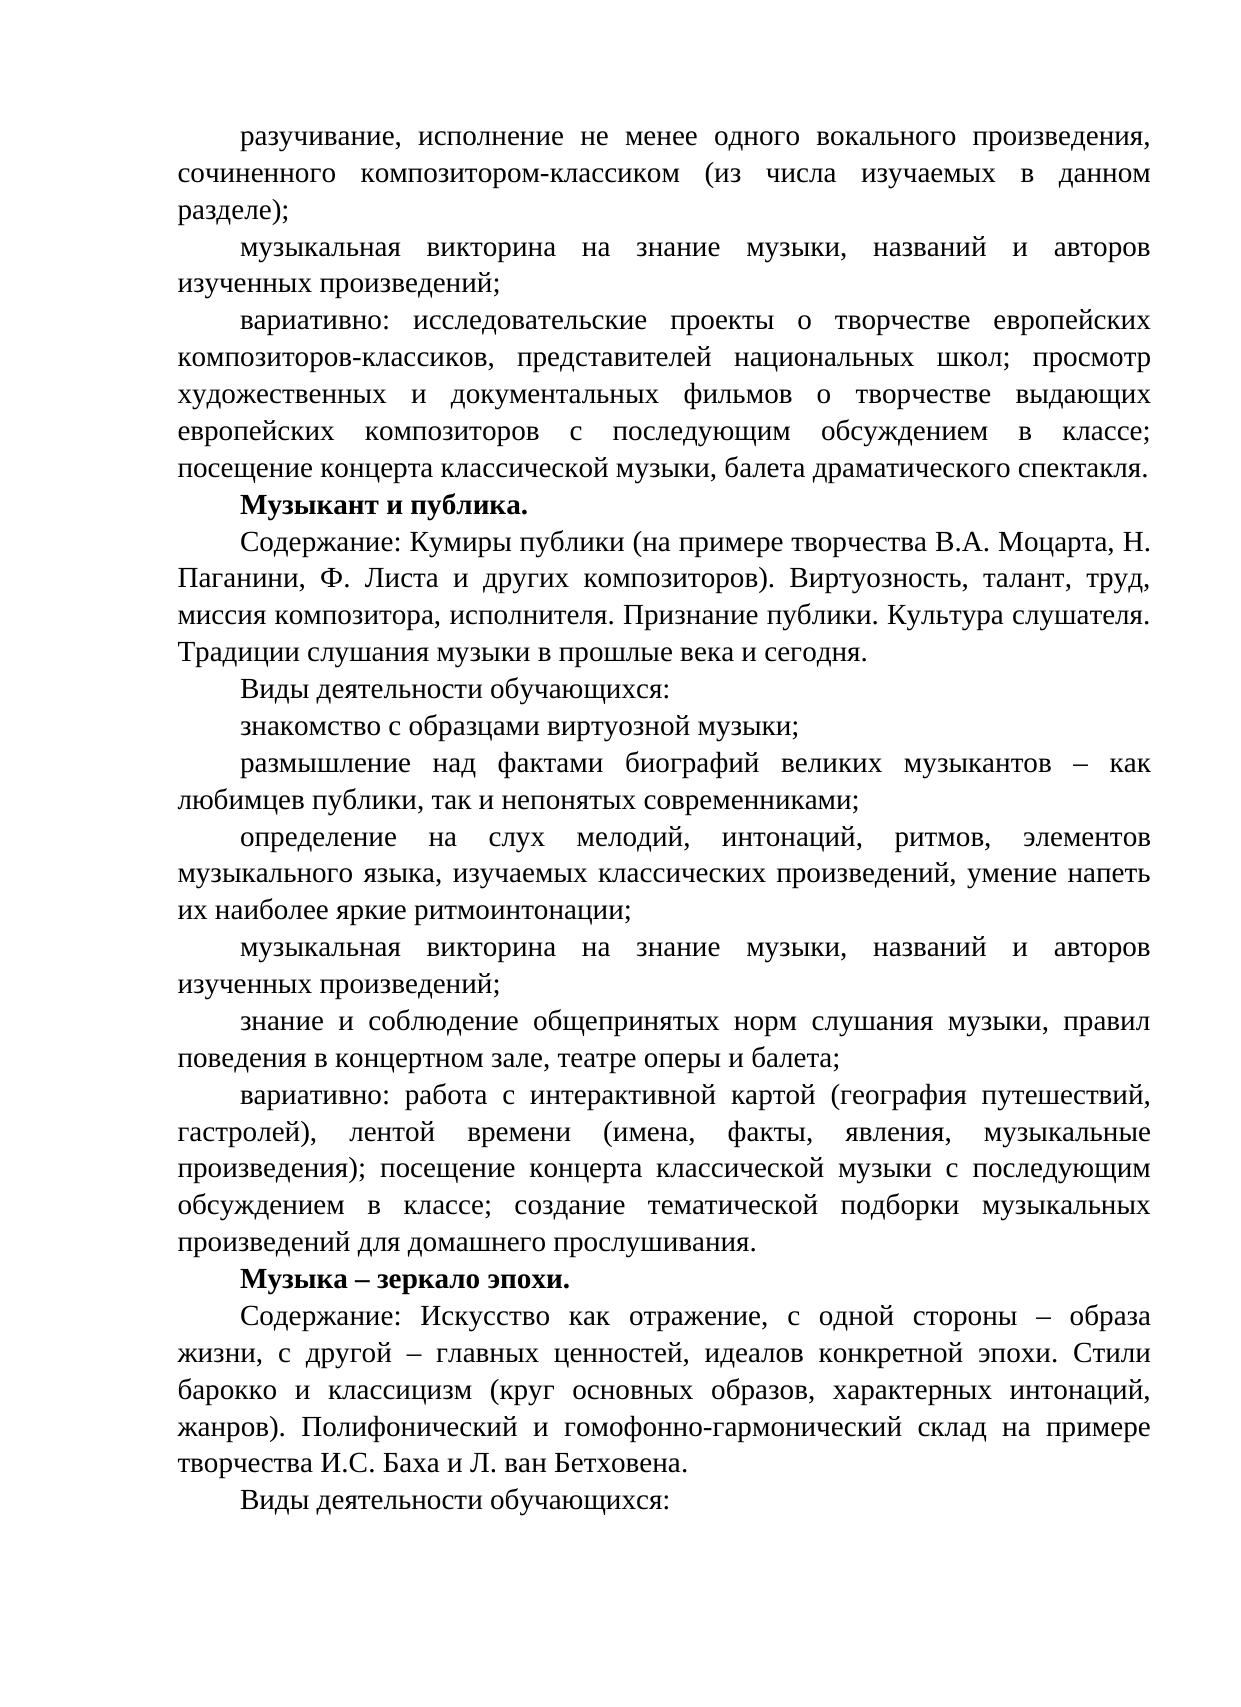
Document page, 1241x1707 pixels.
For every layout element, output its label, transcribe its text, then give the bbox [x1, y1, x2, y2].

text знание и соблюдение общепринятых норм слушания музыки, правил поведения в концертном зале, театре оперы и балета; [177, 1003, 1152, 1073]
text вариативно: работа с интерактивной картой (география путешествий, гастролей), лентой времени (имена, факты, явления, музыкальные произведения); посещение концерта классической музыки с последующим обсуждением в классе; создание тематической подборки музыкальных произведений для домашнего прослушивания. [177, 1077, 1152, 1258]
text Виды деятельности обучающихся: [177, 1482, 1152, 1516]
text определение на слух мелодий, интонаций, ритмов, элементов музыкального языка, изучаемых классических произведений, умение напеть их наиболее яркие ритмоинтонации; [177, 819, 1152, 926]
text Содержание: Кумиры публики (на примере творчества В.А. Моцарта, Н. Паганини, Ф. Листа и других композиторов). Виртуозность, талант, труд, миссия композитора, исполнителя. Признание публики. Культура слушателя. Традиции слушания музыки в прошлые века и сегодня. [177, 524, 1152, 668]
text размышление над фактами биографий великих музыкантов – как любимцев публики, так и непонятых современниками; [177, 745, 1152, 815]
text Музыка – зеркало эпохи. [177, 1261, 1152, 1295]
text разучивание, исполнение не менее одного вокального произведения, сочиненного композитором-классиком (из числа изучаемых в данном разделе); [177, 118, 1152, 225]
text вариативно: исследовательские проекты о творчестве европейских композиторов-классиков, представителей национальных школ; просмотр художественных и документальных фильмов о творчестве выдающих европейских композиторов с последующим обсуждением в классе; посещение концерта классической музыки, балета драматического спектакля. [177, 302, 1152, 483]
text Виды деятельности обучающихся: [177, 671, 1152, 705]
text музыкальная викторина на знание музыки, названий и авторов изученных произведений; [177, 229, 1152, 299]
text Содержание: Искусство как отражение, с одной стороны – образа жизни, с другой – главных ценностей, идеалов конкретной эпохи. Стили барокко и классицизм (круг основных образов, характерных интонаций, жанров). Полифонический и гомофонно-гармонический склад на примере творчества И.С. Баха и Л. ван Бетховена. [177, 1298, 1152, 1479]
text знакомство с образцами виртуозной музыки; [177, 708, 1152, 742]
text музыкальная викторина на знание музыки, названий и авторов изученных произведений; [177, 929, 1152, 1000]
text Музыкант и публика. [177, 487, 1152, 520]
